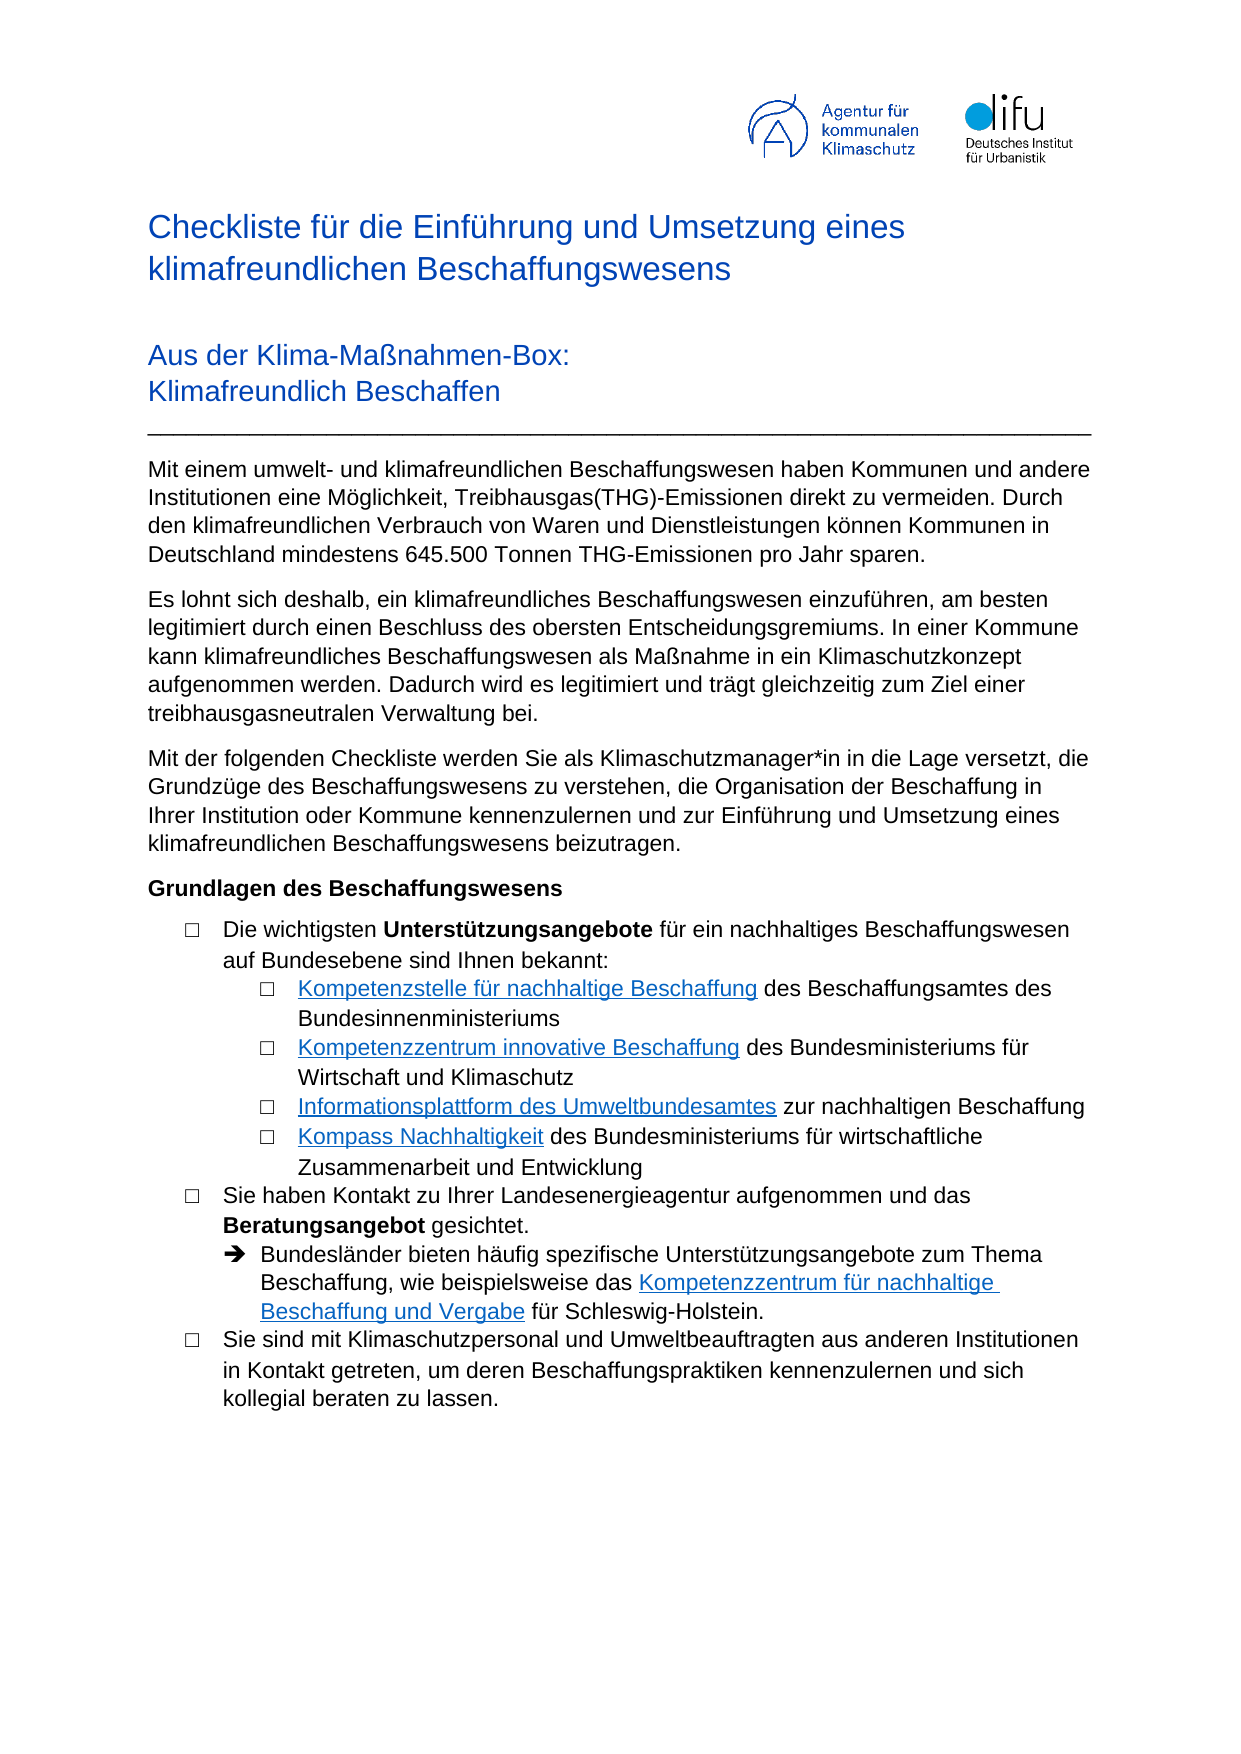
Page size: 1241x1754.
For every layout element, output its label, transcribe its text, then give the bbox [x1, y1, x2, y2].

list Kompetenzzentrum innovative Beschaffung des Bundesministeriums für Wirtschaft und Klimaschutz [260, 1034, 1093, 1091]
subtitle Checkliste für die Einführung und Umsetzung eines klimafreundlichen Beschaffungswesens [148, 207, 1093, 287]
list Die wichtigsten Unterstützungsangebote für ein nachhaltiges Beschaffungswesen auf Bundesebene sind Ihnen bekannt: [185, 916, 1093, 973]
text __________________________________________________________________________ [148, 410, 1093, 437]
text Mit einem umwelt- und klimafreundlichen Beschaffungswesen haben Kommunen und andere Institutionen eine Möglichkeit, Treibhausgas(THG)-Emissionen direkt zu vermeiden. Durch den klimafreundlichen Verbrauch von Waren und Dienstleistungen können Kommunen in Deutschland mindestens 645.500 Tonnen THG-Emissionen pro Jahr sparen. [148, 456, 1093, 567]
list Sie haben Kontakt zu Ihrer Landesenergieagentur aufgenommen und das Beratungsangebot gesichtet. [185, 1182, 1093, 1239]
list Informationsplattform des Umweltbundesamtes zur nachhaltigen Beschaffung [260, 1093, 1093, 1121]
list Kompass Nachhaltigkeit des Bundesministeriums für wirtschaftliche Zusammenarbeit und Entwicklung [260, 1123, 1093, 1180]
list Kompetenzstelle für nachhaltige Beschaffung des Beschaffungsamtes des Bundesinnenministeriums [260, 975, 1093, 1032]
list Sie sind mit Klimaschutzpersonal und Umweltbeauftragten aus anderen Institutionen in Kontakt getreten, um deren Beschaffungspraktiken kennenzulernen und sich kollegial beraten zu lassen. [185, 1326, 1093, 1411]
text Es lohnt sich deshalb, ein klimafreundliches Beschaffungswesen einzuführen, am besten legitimiert durch einen Beschluss des obersten Entscheidungsgremiums. In einer Kommune kann klimafreundliches Beschaffungswesen als Maßnahme in ein Klimaschutzkonzept aufgenommen werden. Dadurch wird es legitimiert und trägt gleichzeitig zum Ziel einer treibhausgasneutralen Verwaltung bei. [148, 586, 1093, 726]
picture [719, 73, 1093, 183]
list Bundesländer bieten häufig spezifische Unterstützungsangebote zum Thema Beschaffung, wie beispielsweise das Kompetenzzentrum für nachhaltige Beschaffung und Vergabe für Schleswig-Holstein. [223, 1241, 1093, 1324]
subtitle Aus der Klima-Maßnahmen-Box: Klimafreundlich Beschaffen [148, 338, 1093, 408]
text Mit der folgenden Checkliste werden Sie als Klimaschutzmanager*in in die Lage versetzt, die Grundzüge des Beschaffungswesens zu verstehen, die Organisation der Beschaffung in Ihrer Institution oder Kommune kennenzulernen und zur Einführung und Umsetzung eines klimafreundlichen Beschaffungswesens beizutragen. [148, 745, 1093, 856]
subtitle Grundlagen des Beschaffungswesens [148, 875, 1093, 902]
